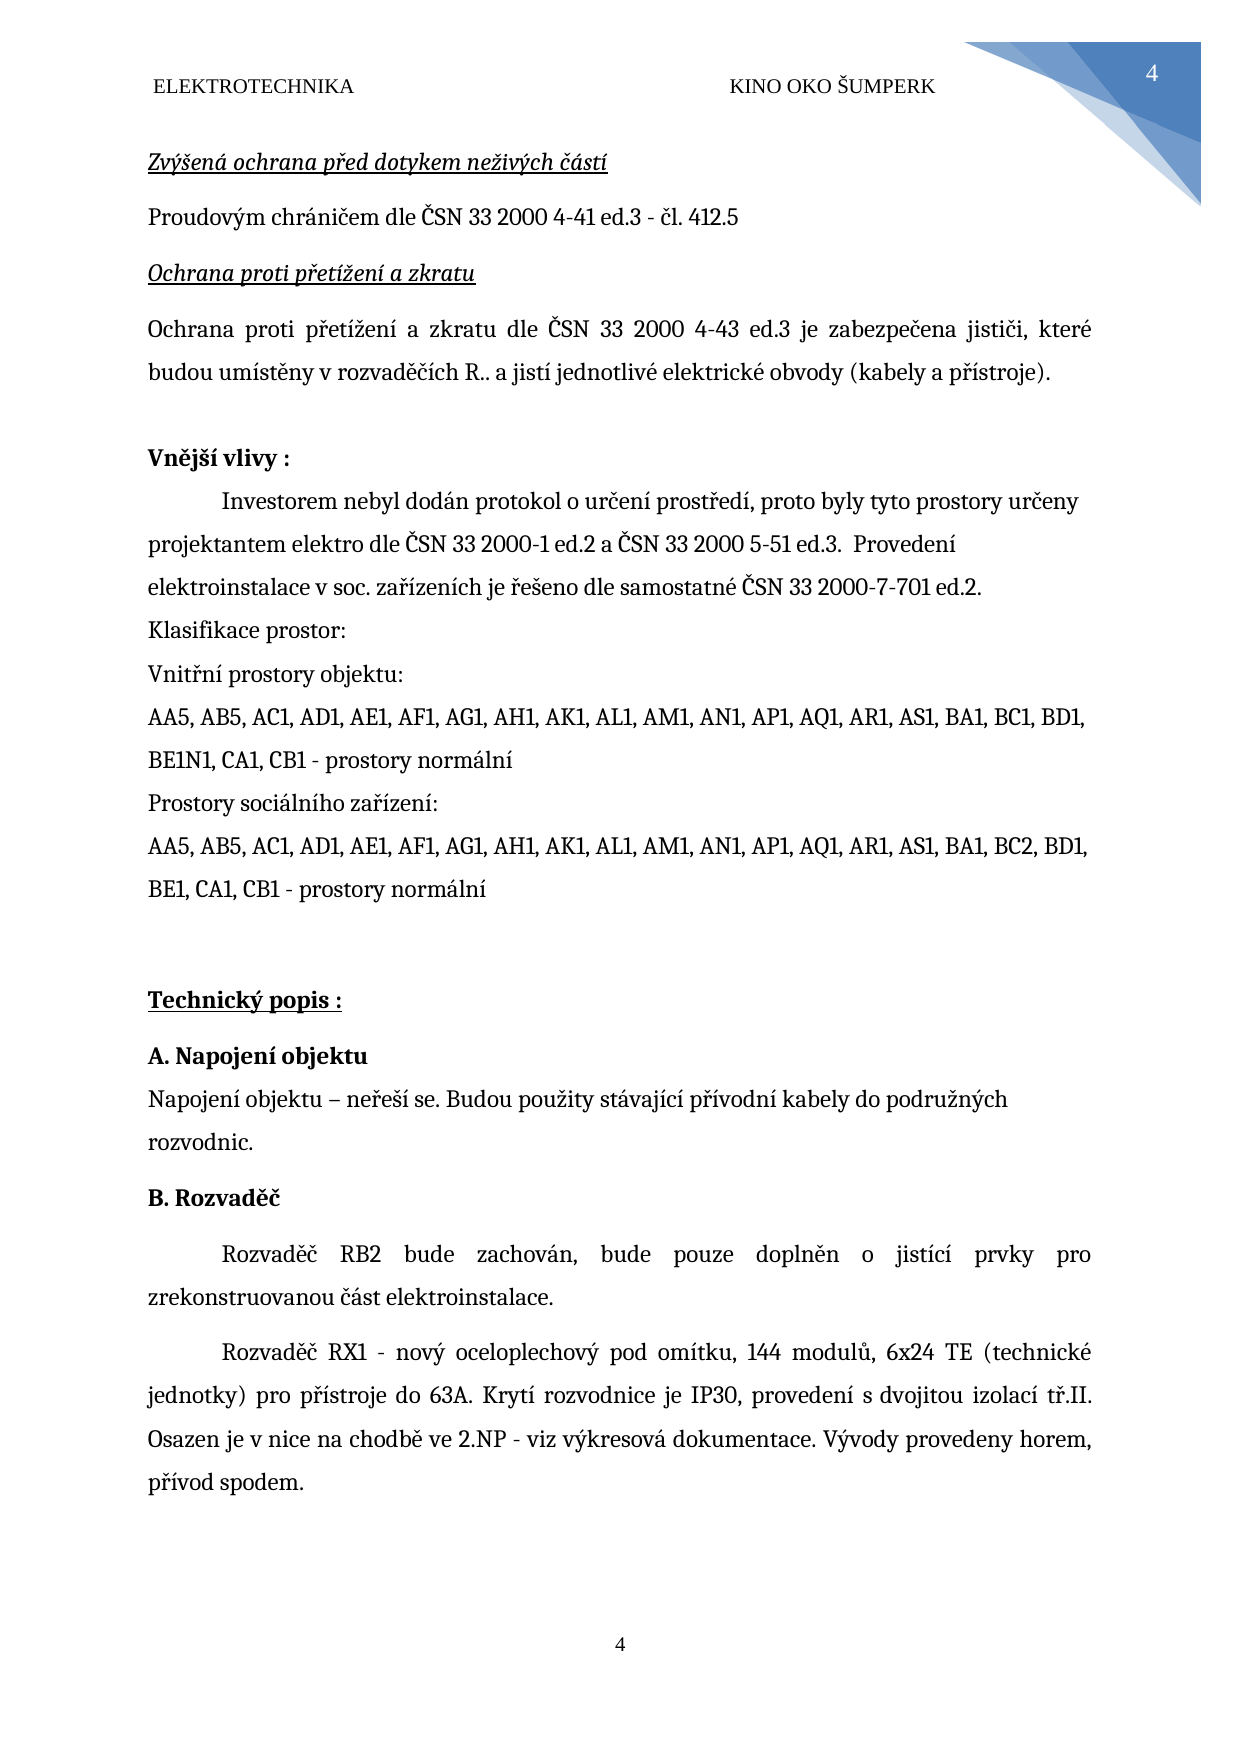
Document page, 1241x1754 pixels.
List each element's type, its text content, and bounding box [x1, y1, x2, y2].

text Vnitřní prostory objektu: [148, 659, 1093, 688]
text Prostory sociálního zařízení: [148, 789, 1093, 818]
picture [963, 42, 1201, 206]
text Rozvaděč RB2 bude zachován, bude pouze doplněn o jistící prvky pro zrekonstruovanou část elektroinstalace. [148, 1239, 1093, 1311]
text A. Napojení objektu [148, 1042, 1093, 1071]
text Zvýšená ochrana před dotykem neživých částí [148, 148, 1093, 176]
text Rozvaděč RX1 - nový oceloplechový pod omítku, 144 modulů, 6x24 TE (technické jednotky) pro přístroje do 63A. Krytí rozvodnice je IP30, provedení s dvojitou izolací tř.II. Osazen je v nice na chodbě ve 2.NP - viz výkresová dokumentace. Vývody provedeny horem, přívod spodem. [148, 1338, 1093, 1496]
text Napojení objektu – neřeší se. Budou použity stávající přívodní kabely do podružných rozvodnic. [148, 1085, 1093, 1157]
text Investorem nebyl dodán protokol o určení prostředí, proto byly tyto prostory určeny projektantem elektro dle ČSN 33 2000-1 ed.2 a ČSN 33 2000 5-51 ed.3. Provedení elektroinstalace v soc. zařízeních je řešeno dle samostatné ČSN 33 2000-7-701 ed.2. [148, 487, 1093, 602]
text AA5, AB5, AC1, AD1, AE1, AF1, AG1, AH1, AK1, AL1, AM1, AN1, AP1, AQ1, AR1, AS1, BA1, BC2, BD1, BE1, CA1, CB1 - prostory normální [148, 832, 1093, 904]
text Ochrana proti přetížení a zkratu [148, 259, 1093, 288]
text B. Rozvaděč [148, 1184, 1093, 1213]
text Ochrana proti přetížení a zkratu dle ČSN 33 2000 4-43 ed.3 je zabezpečena jističi, které budou umístěny v rozvaděčích R.. a jistí jednotlivé elektrické obvody (kabely a přístroje). [148, 314, 1093, 386]
text Vnější vlivy : [148, 444, 1093, 473]
text Proudovým chráničem dle ČSN 33 2000 4-41 ed.3 - čl. 412.5 [148, 203, 1093, 232]
text AA5, AB5, AC1, AD1, AE1, AF1, AG1, AH1, AK1, AL1, AM1, AN1, AP1, AQ1, AR1, AS1, BA1, BC1, BD1, BE1N1, CA1, CB1 - prostory normální [148, 703, 1093, 774]
text Klasifikace prostor: [148, 616, 1093, 645]
text Technický popis : [148, 986, 1093, 1015]
